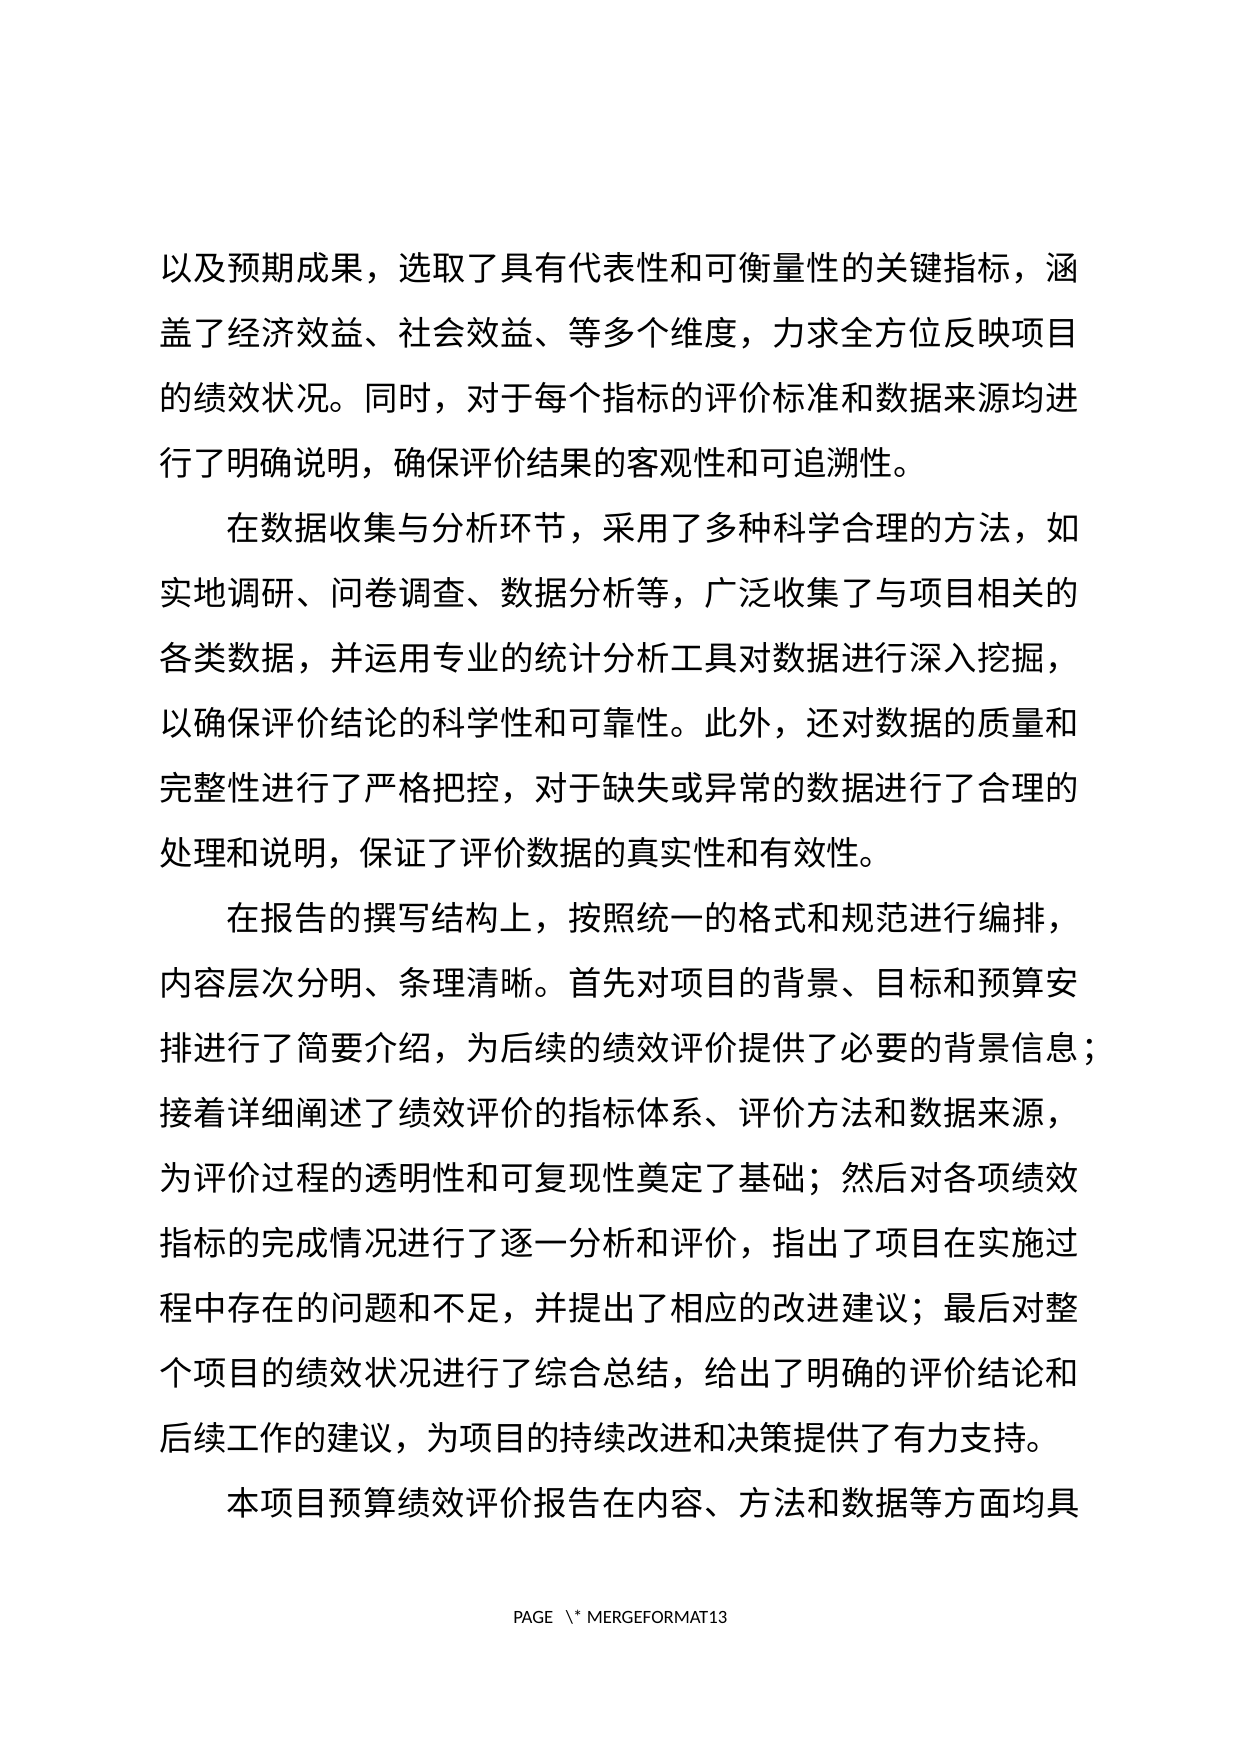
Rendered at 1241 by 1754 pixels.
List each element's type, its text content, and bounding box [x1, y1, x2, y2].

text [159, 233, 1081, 493]
text 在数据收集与分析环节，采用了多种科学合理的方法，如实地调研、问卷调查、数据分析等，广泛收集了与项目相关的各类数据，并运用专业的统计分析工具对数据进行深入挖掘，以确保评价结论的科学性和可靠性。此外，还对数据的质量和完整性进行了严格把控，对于缺失或异常的数据进行了合理的处理和说明，保证了评价数据的真实性和有效性。 [159, 493, 1081, 883]
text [159, 1468, 1081, 1533]
text 在报告的撰写结构上，按照统一的格式和规范进行编排，内容层次分明、条理清晰。首先对项目的背景、目标和预算安排进行了简要介绍，为后续的绩效评价提供了必要的背景信息；接着详细阐述了绩效评价的指标体系、评价方法和数据来源，为评价过程的透明性和可复现性奠定了基础；然后对各项绩效指标的完成情况进行了逐一分析和评价，指出了项目在实施过程中存在的问题和不足，并提出了相应的改进建议；最后对整个项目的绩效状况进行了综合总结，给出了明确的评价结论和后续工作的建议，为项目的持续改进和决策提供了有力支持。 [159, 883, 1081, 1468]
